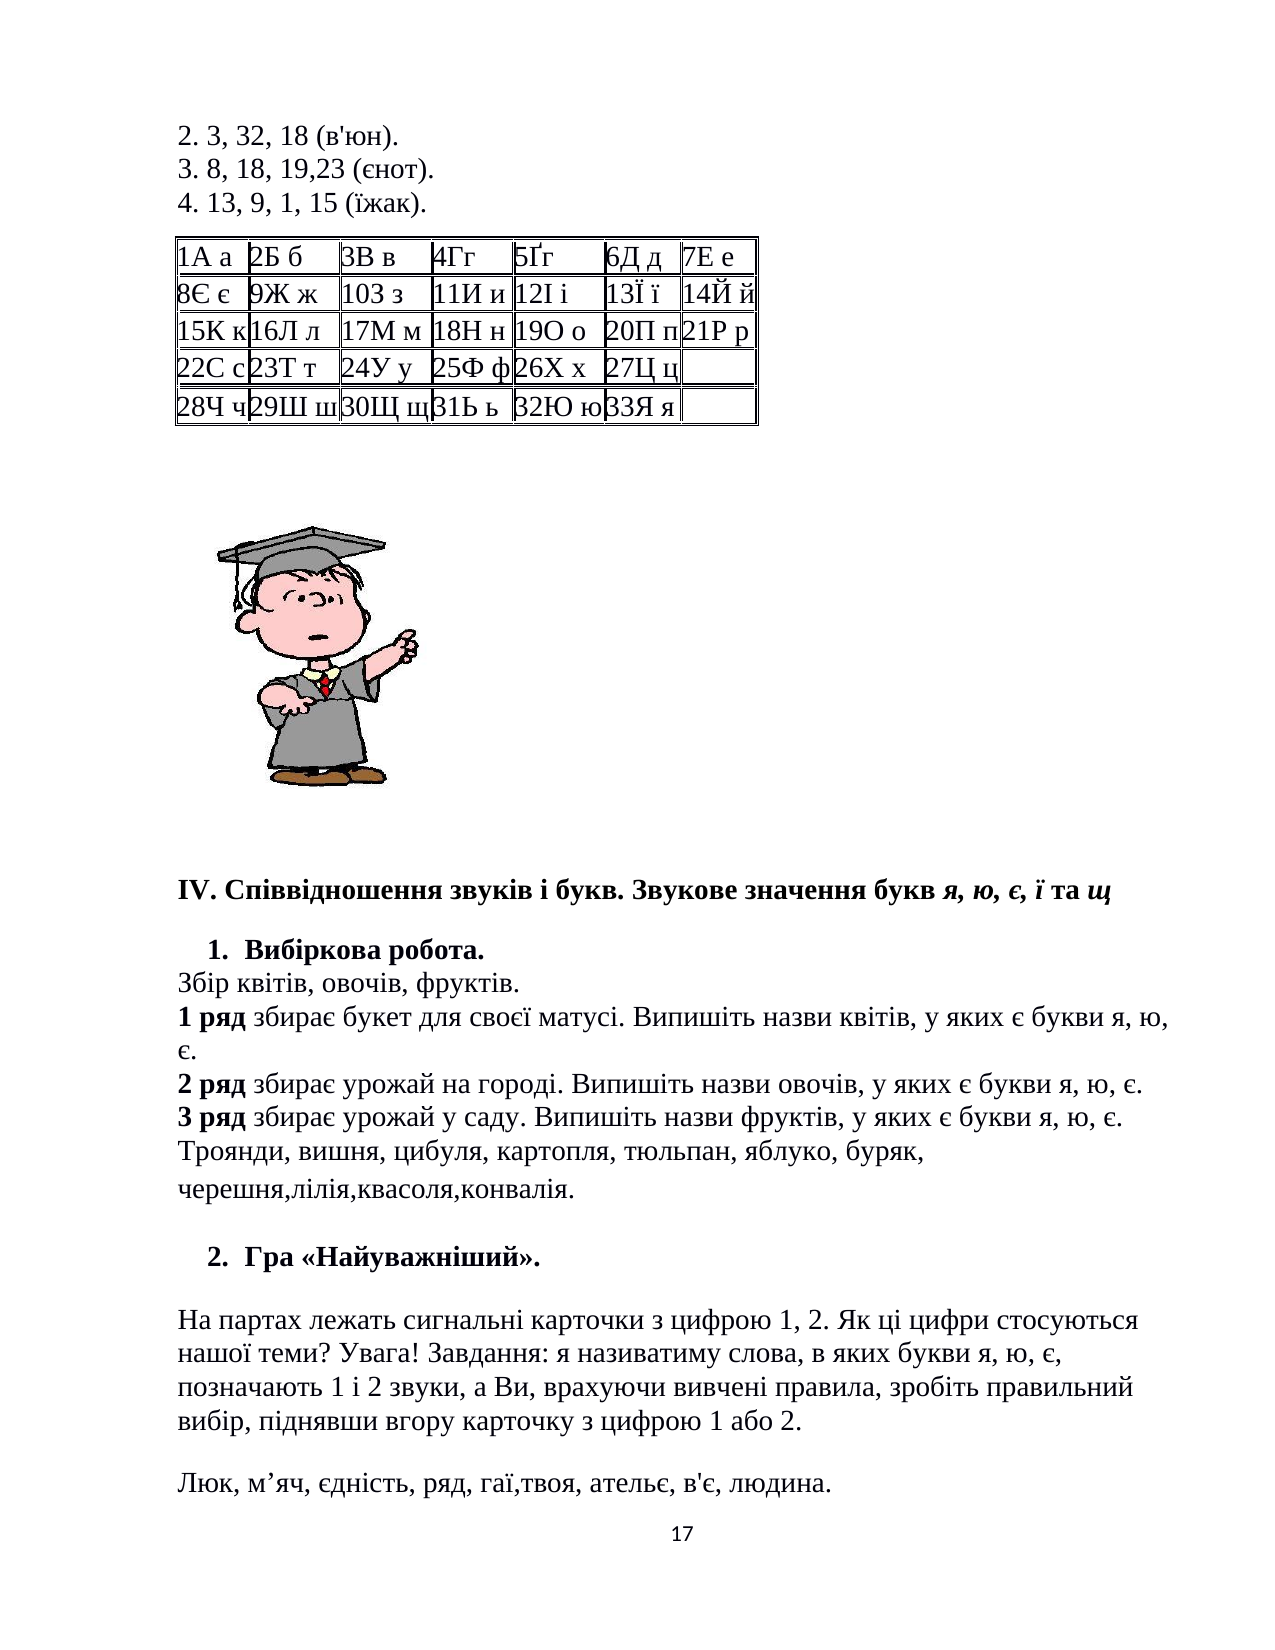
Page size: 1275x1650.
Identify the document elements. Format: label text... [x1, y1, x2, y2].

text 4. 13, 9, 1, 15 (їжак). [177, 185, 1186, 219]
text 1 ряд збирає букет для своєї матусі. Випишіть назви квітів, у яких є букви я, ю, є. [177, 999, 1186, 1066]
list Вибіркова робота. [207, 932, 1186, 965]
text На партах лежать сигнальні карточки з цифрою 1, 2. Як ці цифри стосуються нашої теми? Увага! Завдання: я називатиму слова, в яких букви я, ю, є, позначають 1 і 2 звуки, а Ви, врахуючи вивчені правила, зробіть правильний вибір, піднявши вгору карточку з цифрою 1 або 2. [177, 1302, 1186, 1436]
text Люк, м’яч, єдність, ряд, гаї,твоя, ательє, в'є, людина. [177, 1465, 1186, 1499]
list Гра «Найуважніший». [207, 1239, 1186, 1273]
text 3 ряд збирає урожай у саду. Випишіть назви фруктів, у яких є букви я, ю, є. [177, 1099, 1186, 1133]
text 2. 3, 32, 18 (в'юн). [177, 118, 1186, 152]
text IV. Співвідношення звуків і букв. Звукове значення букв я, ю, є, ї та щ [177, 872, 1186, 906]
picture [177, 523, 448, 789]
text Троянди, вишня, цибуля, картопля, тюльпан, яблуко, буряк, черешня,лілія,квасоля,конвалія. [177, 1133, 1186, 1205]
text 2 ряд збирає урожай на городі. Випишіть назви овочів, у яких є букви я, ю, є. [177, 1066, 1186, 1099]
text Збір квітів, овочів, фруктів. [177, 965, 1186, 999]
text 3. 8, 18, 19,23 (єнот). [177, 152, 1186, 185]
